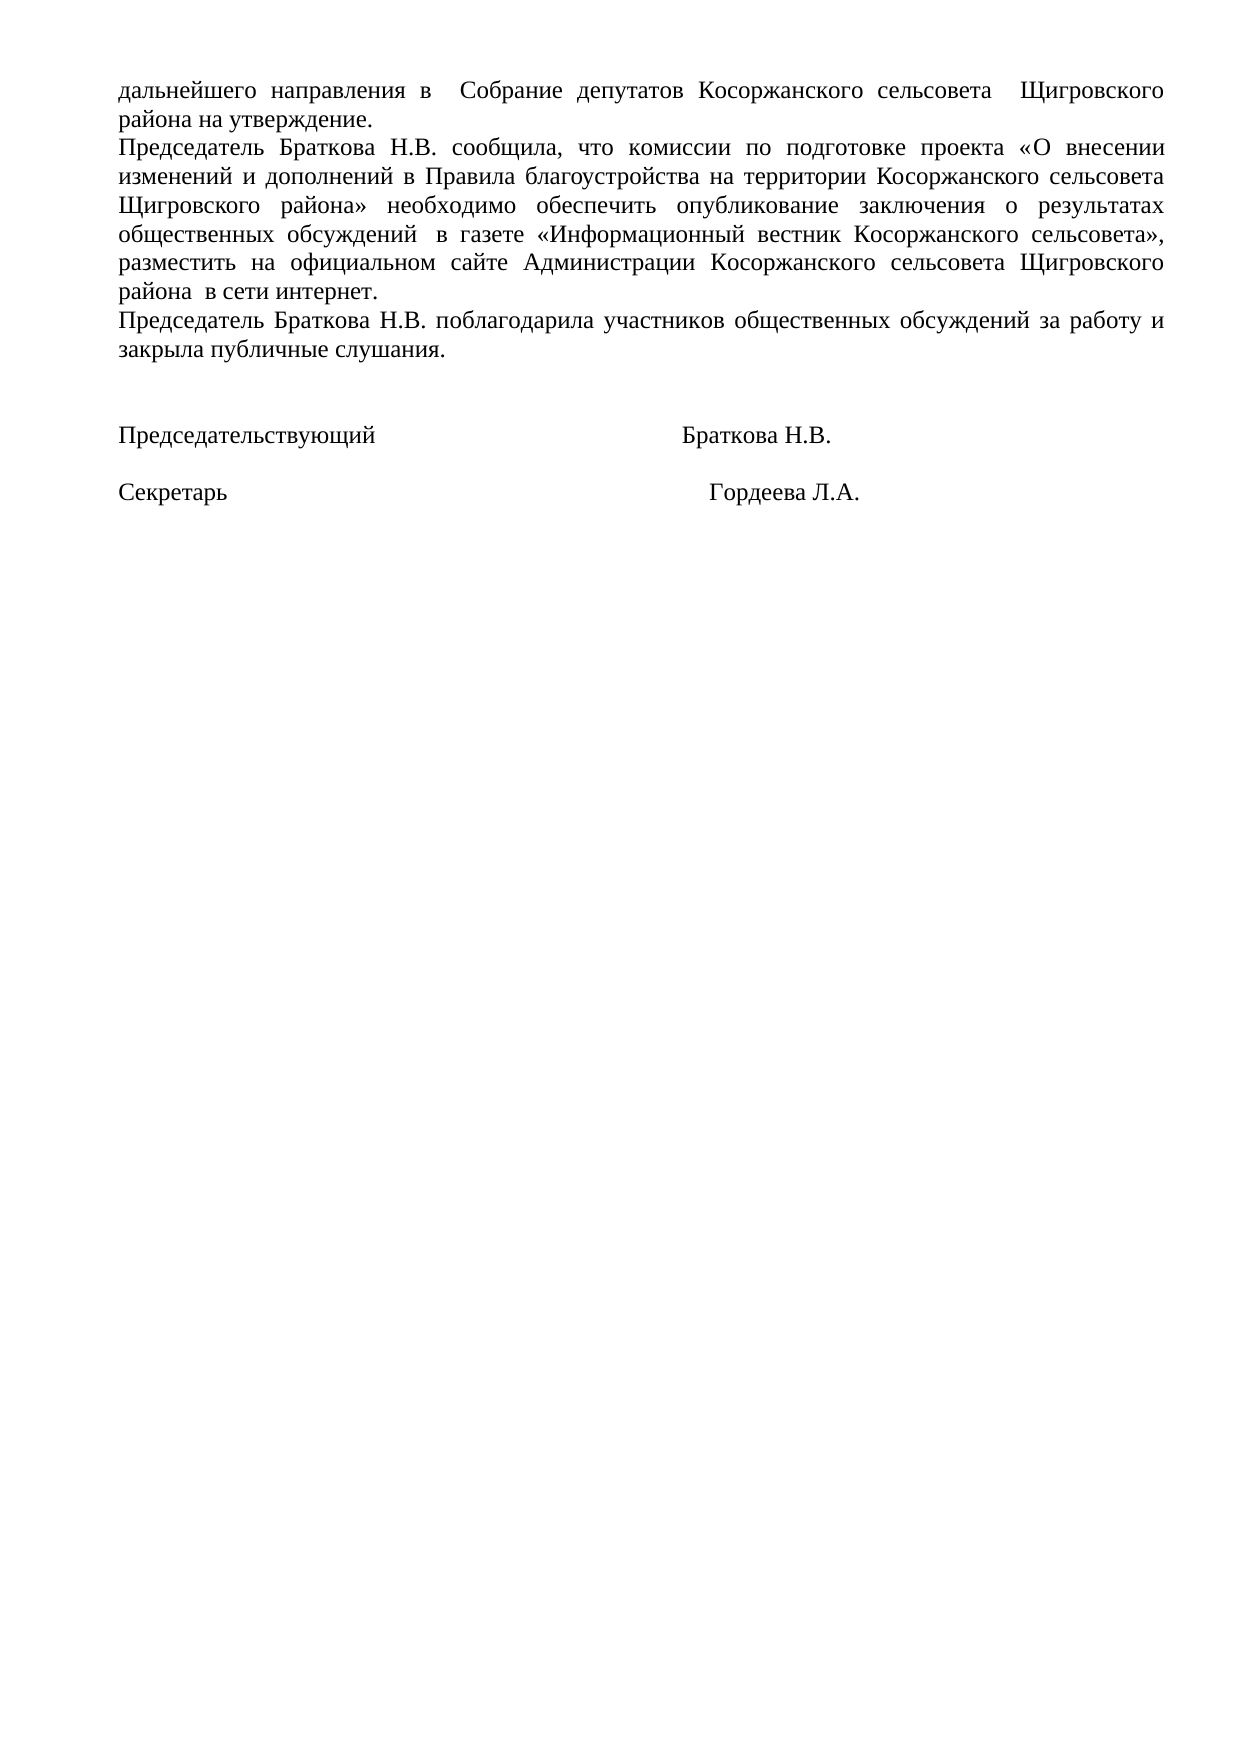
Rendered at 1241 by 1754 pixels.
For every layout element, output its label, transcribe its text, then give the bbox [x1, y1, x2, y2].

text Председательствующий Браткова Н.В. [118, 420, 1165, 449]
text Председатель Браткова Н.В. поблагодарила участников общественных обсуждений за работу и закрыла публичные слушания. [118, 305, 1165, 362]
text Председатель Браткова Н.В. сообщила, что комиссии по подготовке проекта «О внесении изменений и дополнений в Правила благоустройства на территории Косоржанского сельсовета Щигровского района» необходимо обеспечить опубликование заключения о результатах общественных обсуждений в газете «Информационный вестник Косоржанского сельсовета», разместить на официальном сайте Администрации Косоржанского сельсовета Щигровского района в сети интернет. [118, 132, 1165, 305]
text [118, 75, 1165, 132]
text Секретарь Гордеева Л.А. [118, 477, 1165, 506]
